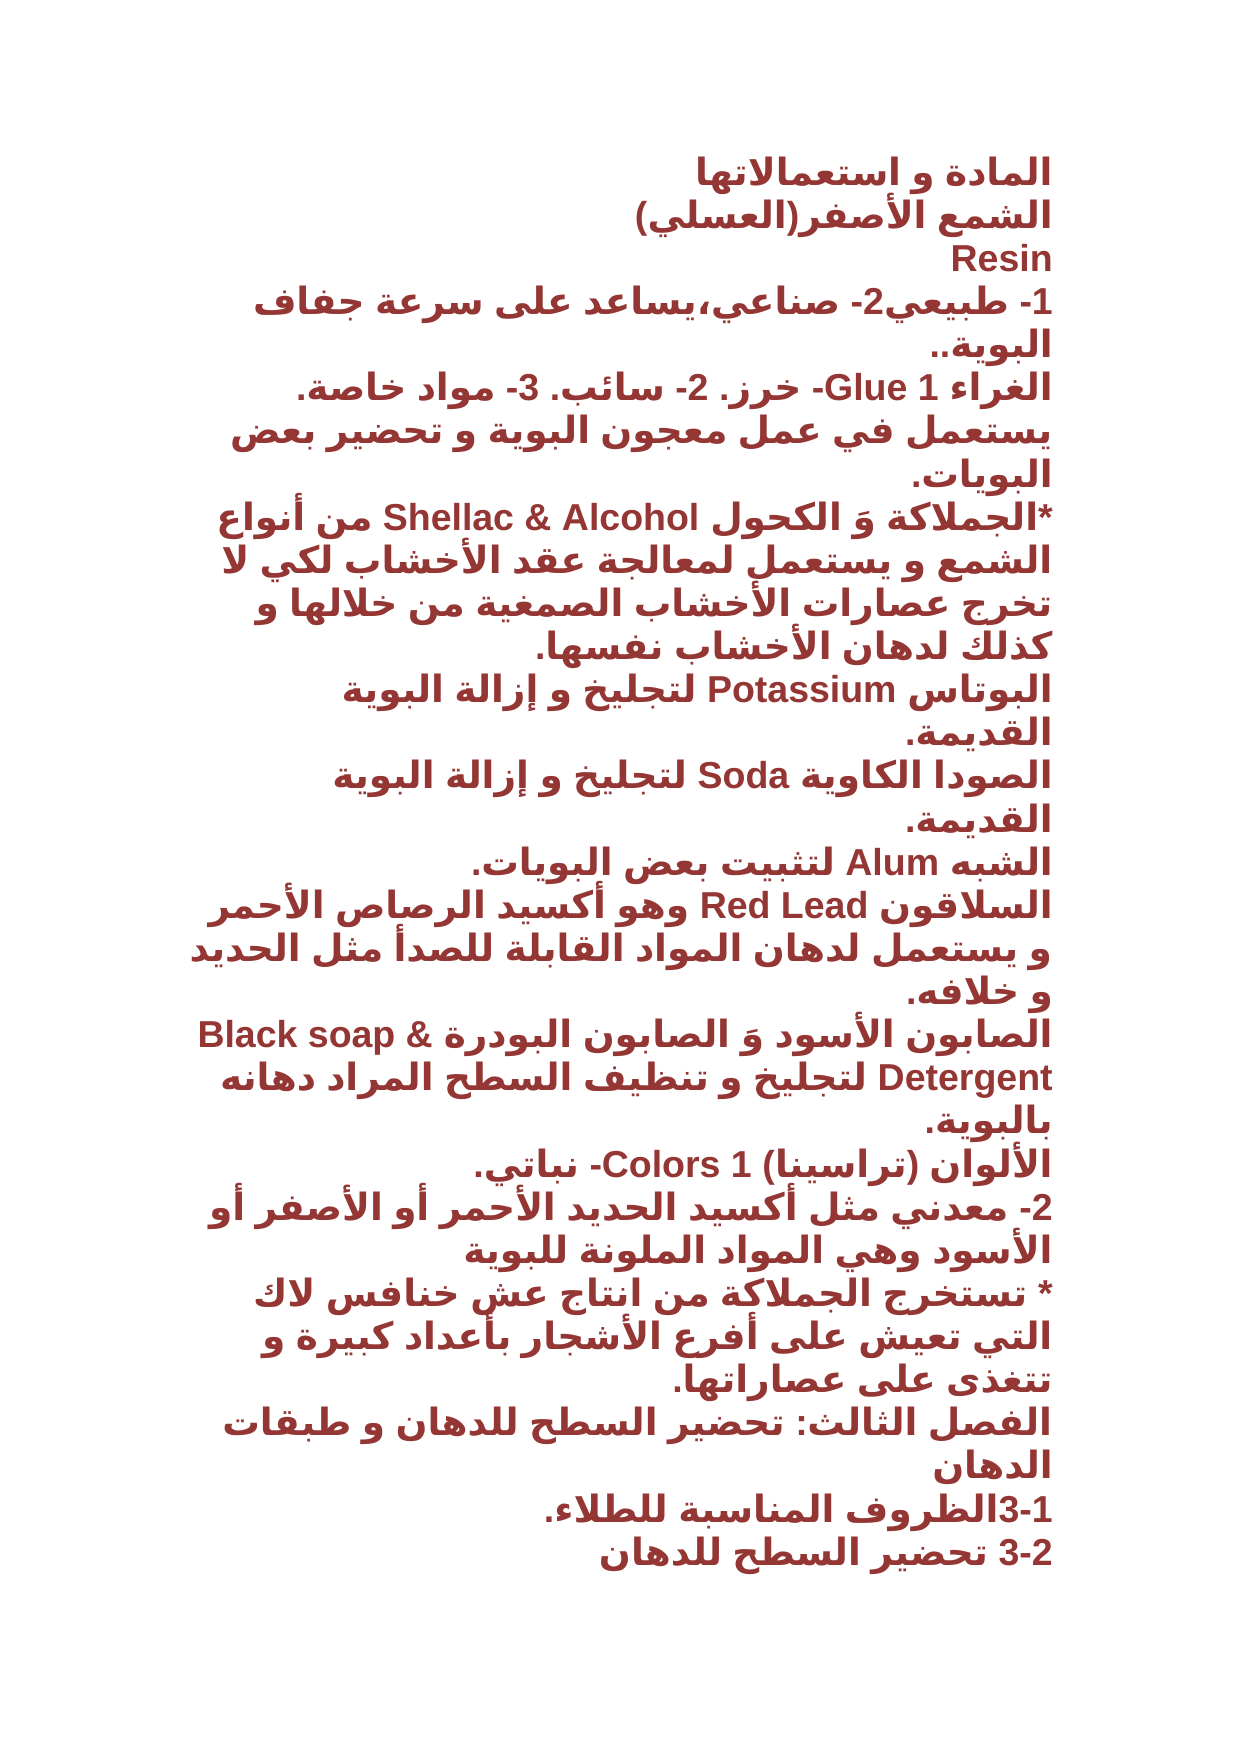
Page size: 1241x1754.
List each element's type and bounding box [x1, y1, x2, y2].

text [187, 150, 1053, 1573]
